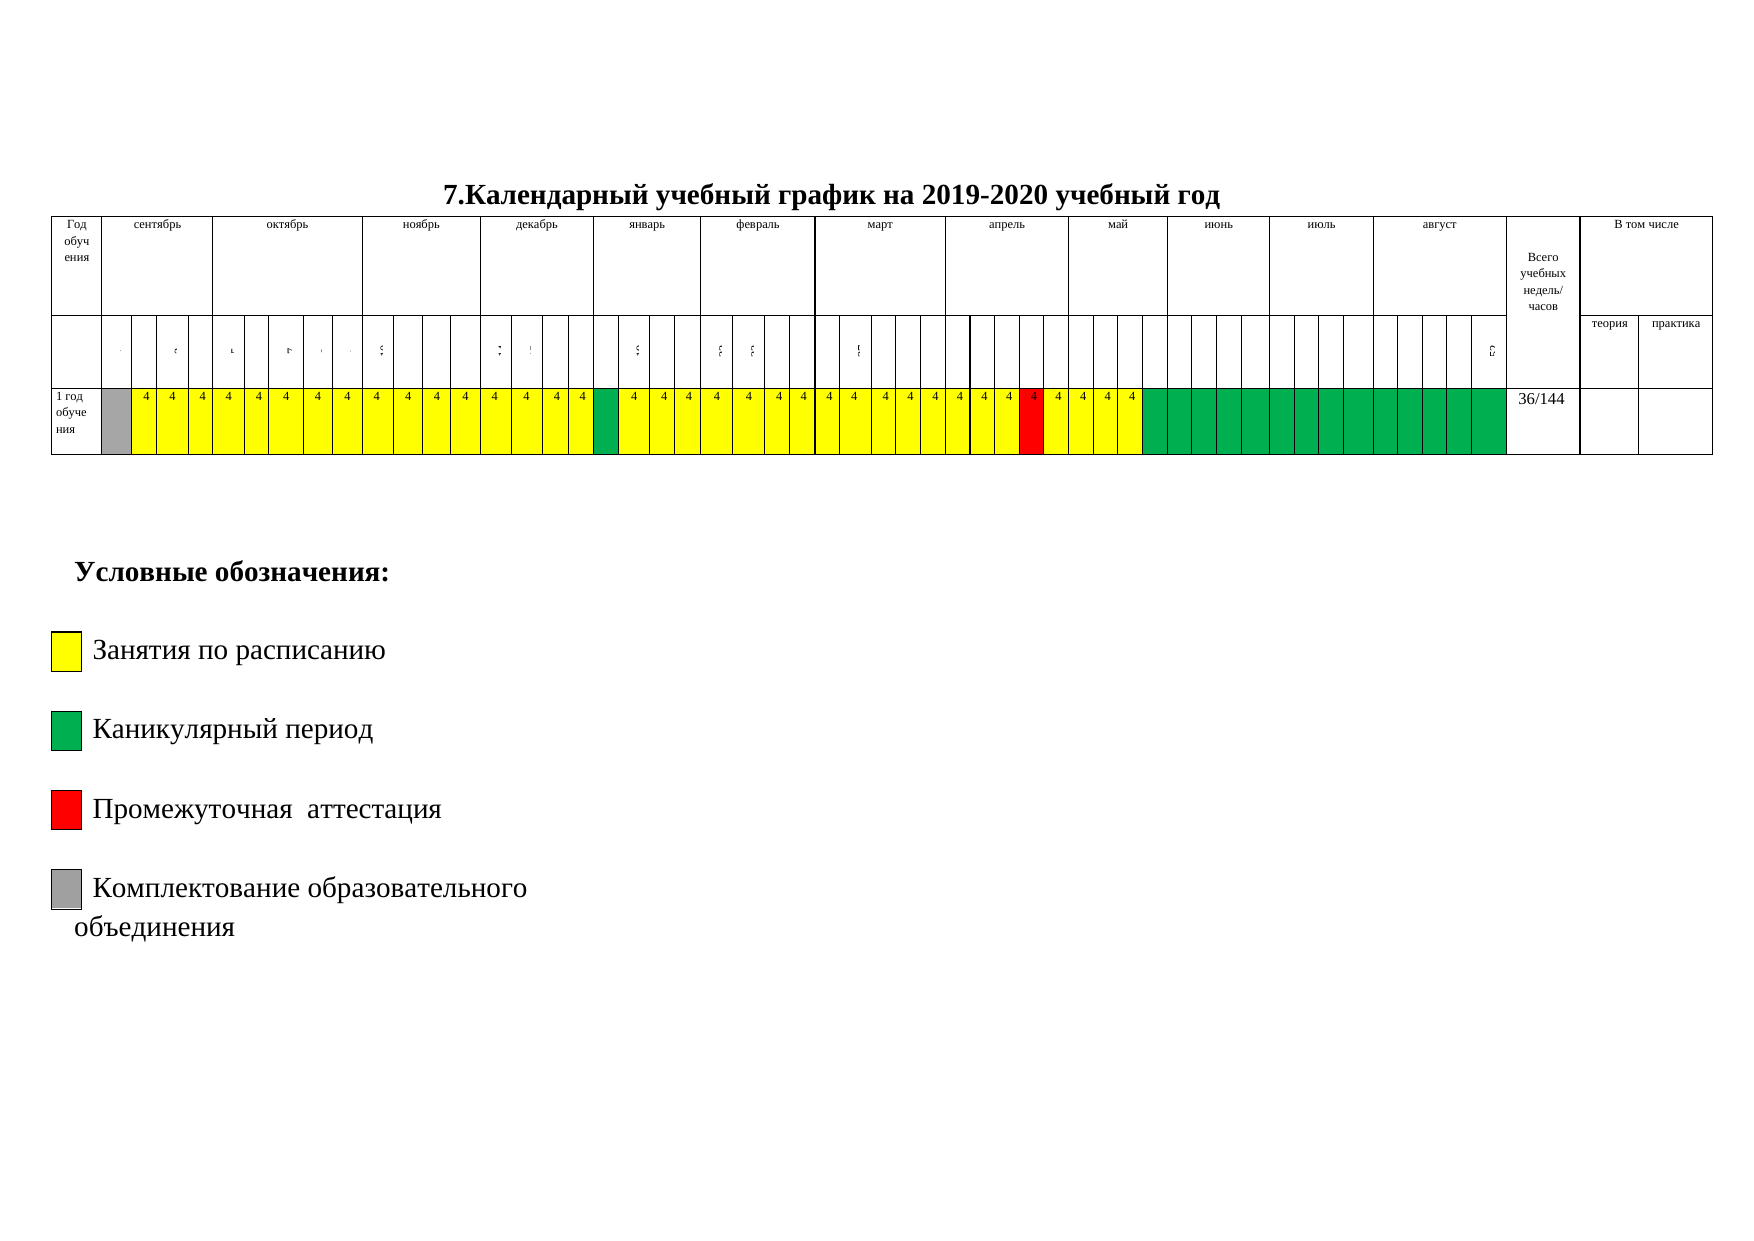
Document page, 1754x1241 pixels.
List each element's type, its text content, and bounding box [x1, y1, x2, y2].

table_cell 4 [394, 389, 422, 454]
table_header август [1374, 217, 1506, 315]
table_cell 4 [733, 389, 764, 454]
table_header июль [1270, 217, 1373, 315]
table_cell 25 [790, 316, 814, 387]
table_cell 51 [1447, 316, 1471, 387]
table_cell [1374, 389, 1397, 454]
table_cell [1295, 389, 1318, 454]
table_cell 15 [512, 316, 542, 387]
table_cell 4 [213, 389, 244, 454]
table_cell 4 [619, 389, 649, 454]
table_cell 36/144 [1507, 389, 1579, 454]
table_cell 4 [157, 389, 188, 454]
table_cell 4 [816, 389, 839, 454]
table_header Комплектование образовательного [82, 869, 633, 908]
table_cell 4 [189, 389, 212, 454]
table_cell 4 [650, 389, 674, 454]
table_cell 4 [451, 389, 480, 454]
table_header январь [594, 217, 700, 315]
table_cell 9 [333, 316, 362, 387]
table_cell [102, 389, 131, 454]
table_cell 4 [423, 389, 450, 454]
table_cell 52 [1472, 316, 1506, 387]
table_cell 11 [394, 316, 422, 387]
table_cell 4 [512, 389, 542, 454]
table_cell 31 [946, 316, 969, 387]
table_header Каникулярный период [82, 711, 633, 750]
table_cell 44 [1270, 316, 1294, 387]
table_cell 4 [1094, 389, 1117, 454]
table_header сентябрь [102, 217, 212, 315]
table_cell 5 [213, 316, 244, 387]
table_cell 43 [1242, 316, 1269, 387]
table_cell 33 [995, 316, 1019, 387]
table_cell 4 [1020, 389, 1043, 454]
table_cell 2 [132, 316, 156, 387]
table_cell [1398, 389, 1422, 454]
table_cell 4 [765, 389, 789, 454]
table_cell [1472, 389, 1506, 454]
table_cell практика [1639, 316, 1712, 387]
table_cell 34 [1020, 316, 1043, 387]
table_cell 4 [971, 389, 994, 454]
table_cell 4 [995, 389, 1019, 454]
table_cell [1639, 389, 1712, 454]
table_header декабрь [481, 217, 593, 315]
table_header октябрь [213, 217, 362, 315]
table_cell 47 [1344, 316, 1373, 387]
table_cell 21 [675, 316, 700, 387]
table_cell 13 [451, 316, 480, 387]
table_cell [1319, 389, 1343, 454]
table_cell 4 [543, 389, 568, 454]
table_cell 4 [840, 389, 871, 454]
table_cell 4 [701, 389, 732, 454]
table_cell 8 [304, 316, 332, 387]
table_cell 4 [675, 389, 700, 454]
table_cell 10 [363, 316, 393, 387]
table_cell 4 [189, 316, 212, 387]
table_cell [52, 316, 101, 387]
table_cell 7 [269, 316, 303, 387]
table_header Промежуточная аттестация [82, 790, 633, 829]
table_cell 4 [896, 389, 920, 454]
table_header В том числе [1581, 217, 1712, 315]
table_cell 28 [872, 316, 895, 387]
table_cell [594, 389, 618, 454]
table_cell [1217, 389, 1241, 454]
table_cell 50 [1423, 316, 1446, 387]
table_cell 20 [650, 316, 674, 387]
table_cell 1 год обучения [52, 389, 101, 454]
table_cell 4 [245, 389, 268, 454]
table_cell 46 [1319, 316, 1343, 387]
text Условные обозначения: [74, 554, 1636, 588]
table_cell 4 [790, 389, 814, 454]
table_cell [1143, 389, 1167, 454]
table_cell 19 [619, 316, 649, 387]
table_header ноябрь [363, 217, 480, 315]
table_header [52, 870, 81, 908]
table_cell 42 [1217, 316, 1241, 387]
table_cell 3 [157, 316, 188, 387]
table_cell [1423, 389, 1446, 454]
table_cell 27 [840, 316, 871, 387]
table_cell 4 [1118, 389, 1142, 454]
table_cell 40 [1168, 316, 1191, 387]
table_header апрель [946, 217, 1068, 315]
table_cell 4 [946, 389, 969, 454]
table_cell 4 [304, 389, 332, 454]
table_cell 4 [569, 389, 593, 454]
table_cell 49 [1398, 316, 1422, 387]
text 7.Календарный учебный график на 2019-2020 учебный год [29, 177, 1634, 211]
table_cell [1344, 389, 1373, 454]
table_cell [1242, 389, 1269, 454]
table_cell 38 [1118, 316, 1142, 387]
table_header [52, 791, 81, 829]
table_cell 17 [569, 316, 593, 387]
table_cell [1192, 389, 1216, 454]
table_header [52, 712, 81, 750]
table_header Год обучения [52, 217, 101, 315]
table_cell 36 [1069, 316, 1093, 387]
table_header март [816, 217, 945, 315]
table_header май [1069, 217, 1167, 315]
table_cell 37 [1094, 316, 1117, 387]
table_cell 39 [1143, 316, 1167, 387]
table_cell 26 [816, 316, 839, 387]
table_cell [1270, 389, 1294, 454]
table_cell 29 [896, 316, 920, 387]
table_header Всего учебных недель/ часов [1507, 217, 1579, 387]
table_cell 30 [921, 316, 945, 387]
table_cell 48 [1374, 316, 1397, 387]
table_cell 4 [921, 389, 945, 454]
table_cell 1 [102, 316, 131, 387]
table_cell 4 [481, 389, 511, 454]
table_cell 4 [1044, 389, 1068, 454]
table_cell 4 [872, 389, 895, 454]
table_cell 4 [269, 389, 303, 454]
table_cell 35 [1044, 316, 1068, 387]
table_cell 4 [132, 389, 156, 454]
table_cell 32 [971, 316, 994, 387]
table_cell 22 [701, 316, 732, 387]
table_cell 4 [1069, 389, 1093, 454]
table_header [52, 633, 81, 671]
text объединения [74, 909, 1634, 943]
table_header Занятия по расписанию [82, 631, 633, 671]
table_cell 18 [594, 316, 618, 387]
table_cell 24 [765, 316, 789, 387]
table_cell [1447, 389, 1471, 454]
table_cell 16 [543, 316, 568, 387]
table_header июнь [1168, 217, 1269, 315]
table_cell теория [1581, 316, 1638, 387]
table_cell 45 [1295, 316, 1318, 387]
table_header февраль [701, 217, 814, 315]
table_cell 12 [423, 316, 450, 387]
table_cell [1581, 389, 1638, 454]
table_cell [1168, 389, 1191, 454]
table_cell 4 [333, 389, 362, 454]
table_cell 41 [1192, 316, 1216, 387]
table_cell 23 [733, 316, 764, 387]
table_cell 14 [481, 316, 511, 387]
table_cell 4 [363, 389, 393, 454]
table_cell 6 [245, 316, 268, 387]
